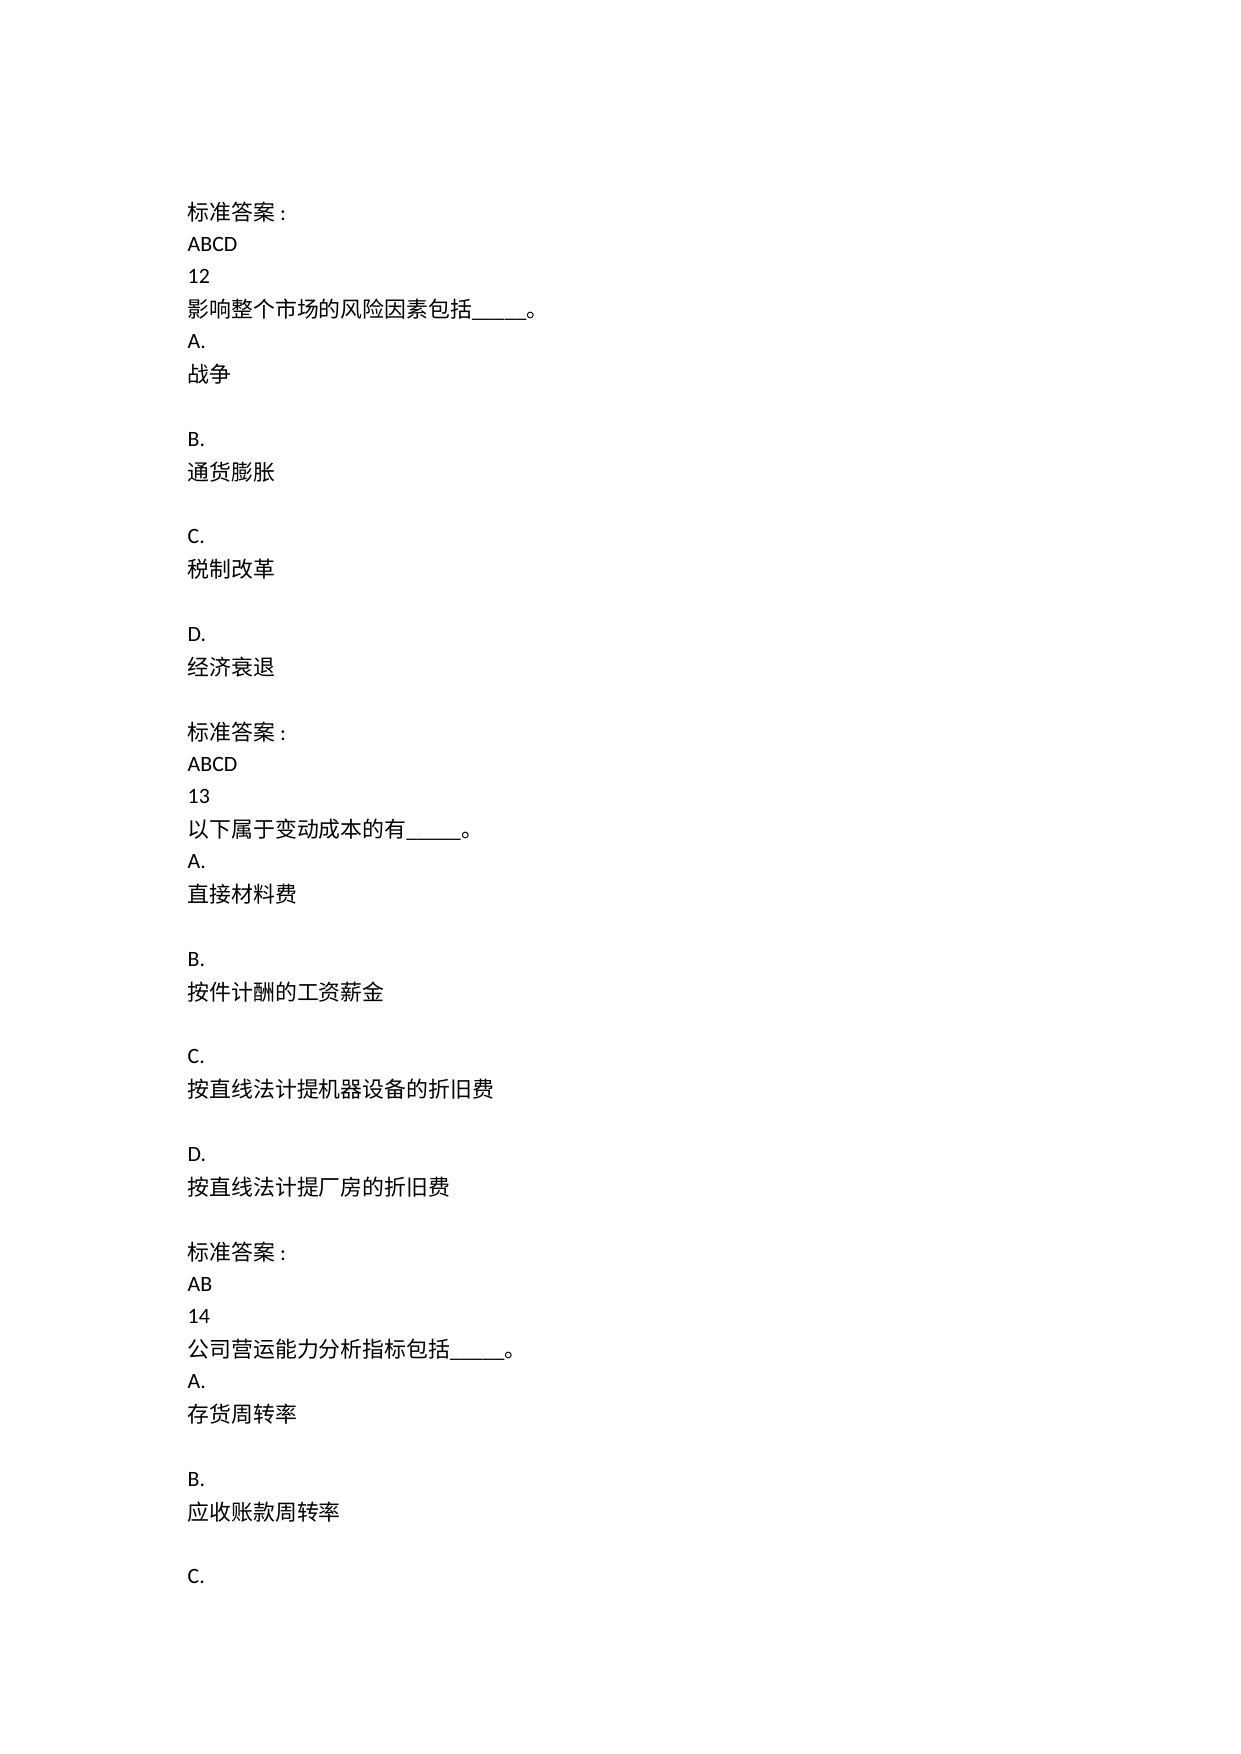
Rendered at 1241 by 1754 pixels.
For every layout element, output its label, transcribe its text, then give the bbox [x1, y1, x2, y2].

text 按直线法计提厂房的折旧费 [187, 1169, 1053, 1202]
text 影响整个市场的风险因素包括_____。 [187, 292, 1053, 324]
text 14 [187, 1299, 1053, 1332]
text 战争 [187, 357, 1053, 389]
text 通货膨胀 [187, 454, 1053, 487]
text 经济衰退 [187, 649, 1053, 682]
text 标准答案 : [187, 1234, 1053, 1267]
text A. [187, 1364, 1053, 1397]
text 12 [187, 259, 1053, 292]
text C. [187, 1559, 1053, 1592]
text 税制改革 [187, 552, 1053, 584]
text ABCD [187, 227, 1053, 259]
text 标准答案 : [187, 194, 1053, 227]
text D. [187, 617, 1053, 649]
text 直接材料费 [187, 877, 1053, 909]
text A. [187, 324, 1053, 357]
text 公司营运能力分析指标包括_____。 [187, 1332, 1053, 1364]
text 应收账款周转率 [187, 1494, 1053, 1527]
text 标准答案 : [187, 714, 1053, 747]
text ABCD [187, 747, 1053, 779]
text AB [187, 1267, 1053, 1299]
text B. [187, 942, 1053, 974]
text C. [187, 1039, 1053, 1072]
text 存货周转率 [187, 1397, 1053, 1429]
text 13 [187, 779, 1053, 812]
text C. [187, 519, 1053, 552]
text 按件计酬的工资薪金 [187, 974, 1053, 1007]
text 以下属于变动成本的有_____。 [187, 812, 1053, 844]
text A. [187, 844, 1053, 877]
text B. [187, 422, 1053, 454]
text 按直线法计提机器设备的折旧费 [187, 1072, 1053, 1104]
text D. [187, 1137, 1053, 1169]
text B. [187, 1462, 1053, 1494]
